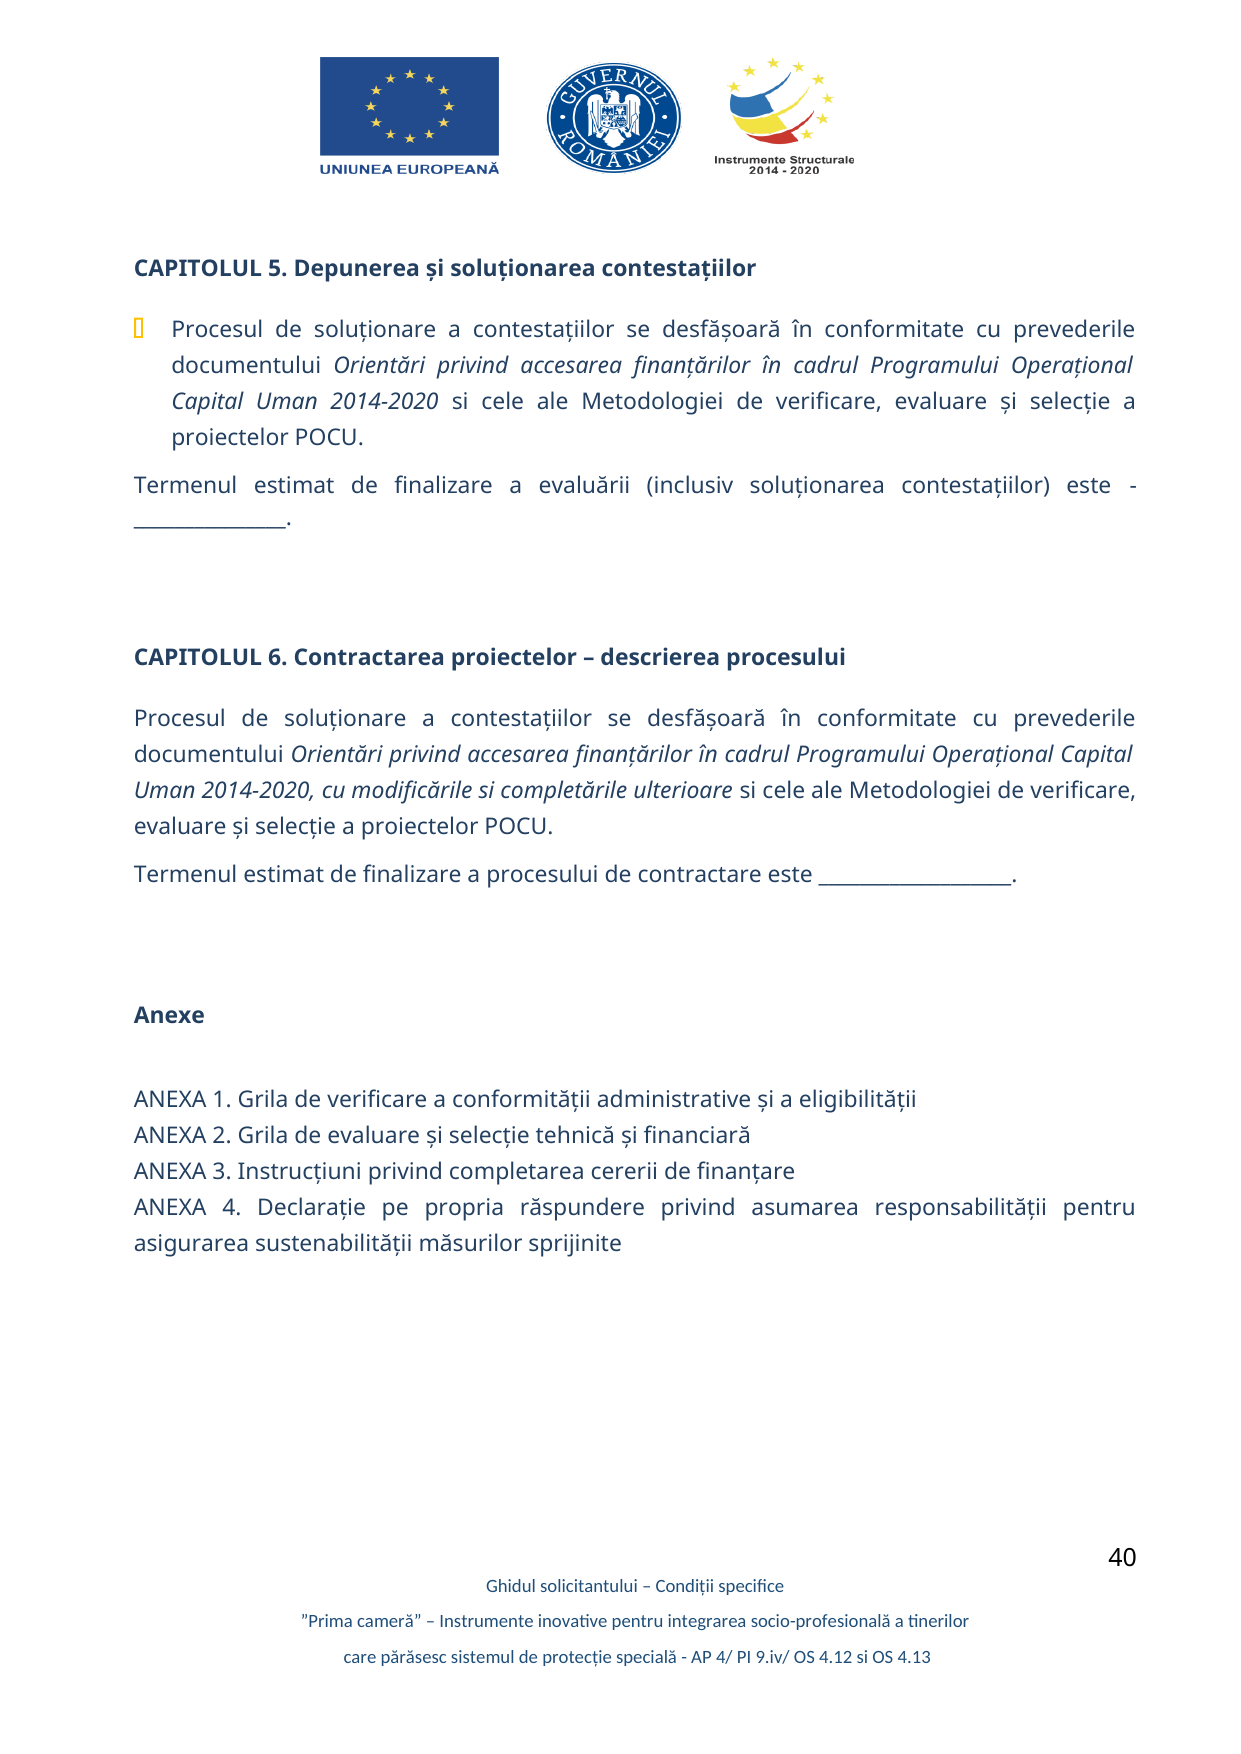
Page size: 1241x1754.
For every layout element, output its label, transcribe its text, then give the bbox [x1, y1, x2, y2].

text ANEXA 2. Grila de evaluare și selecție tehnică și financiară [133, 1119, 1137, 1150]
text ANEXA 4. Declarație pe propria răspundere privind asumarea responsabilității pentru asigurarea sustenabilității măsurilor sprijinite [133, 1191, 1137, 1258]
subtitle CAPITOLUL 6. Contractarea proiectelor – descrierea procesului [133, 641, 1137, 672]
subtitle Anexe [133, 999, 1137, 1030]
subtitle CAPITOLUL 5. Depunerea și soluționarea contestațiilor [133, 252, 1137, 283]
list Procesul de soluționare a contestațiilor se desfășoară în conformitate cu prevederile documentului Orientări privind accesarea finanțărilor în cadrul Programului Operațional Capital Uman 2014-2020 si cele ale Metodologiei de verificare, evaluare și selecție a proiectelor POCU. [133, 313, 1137, 452]
text Termenul estimat de finalizare a evaluării (inclusiv soluționarea contestațiilor) este _______________. [133, 469, 1137, 532]
text ANEXA 1. Grila de verificare a conformității administrative și a eligibilității [133, 1083, 1137, 1114]
picture [545, 61, 682, 174]
subtitle Termenul estimat de finalizare a procesului de contractare este ___________________. [133, 858, 1137, 889]
picture [320, 57, 499, 174]
picture [715, 57, 854, 174]
text Procesul de soluționare a contestațiilor se desfășoară în conformitate cu prevederile documentului Orientări privind accesarea finanțărilor în cadrul Programului Operațional Capital Uman 2014-2020, cu modificările si completările ulterioare si cele ale Metodologiei de verificare, evaluare și selecție a proiectelor POCU. [133, 702, 1137, 841]
text ANEXA 3. Instrucțiuni privind completarea cererii de finanțare [133, 1155, 1137, 1186]
